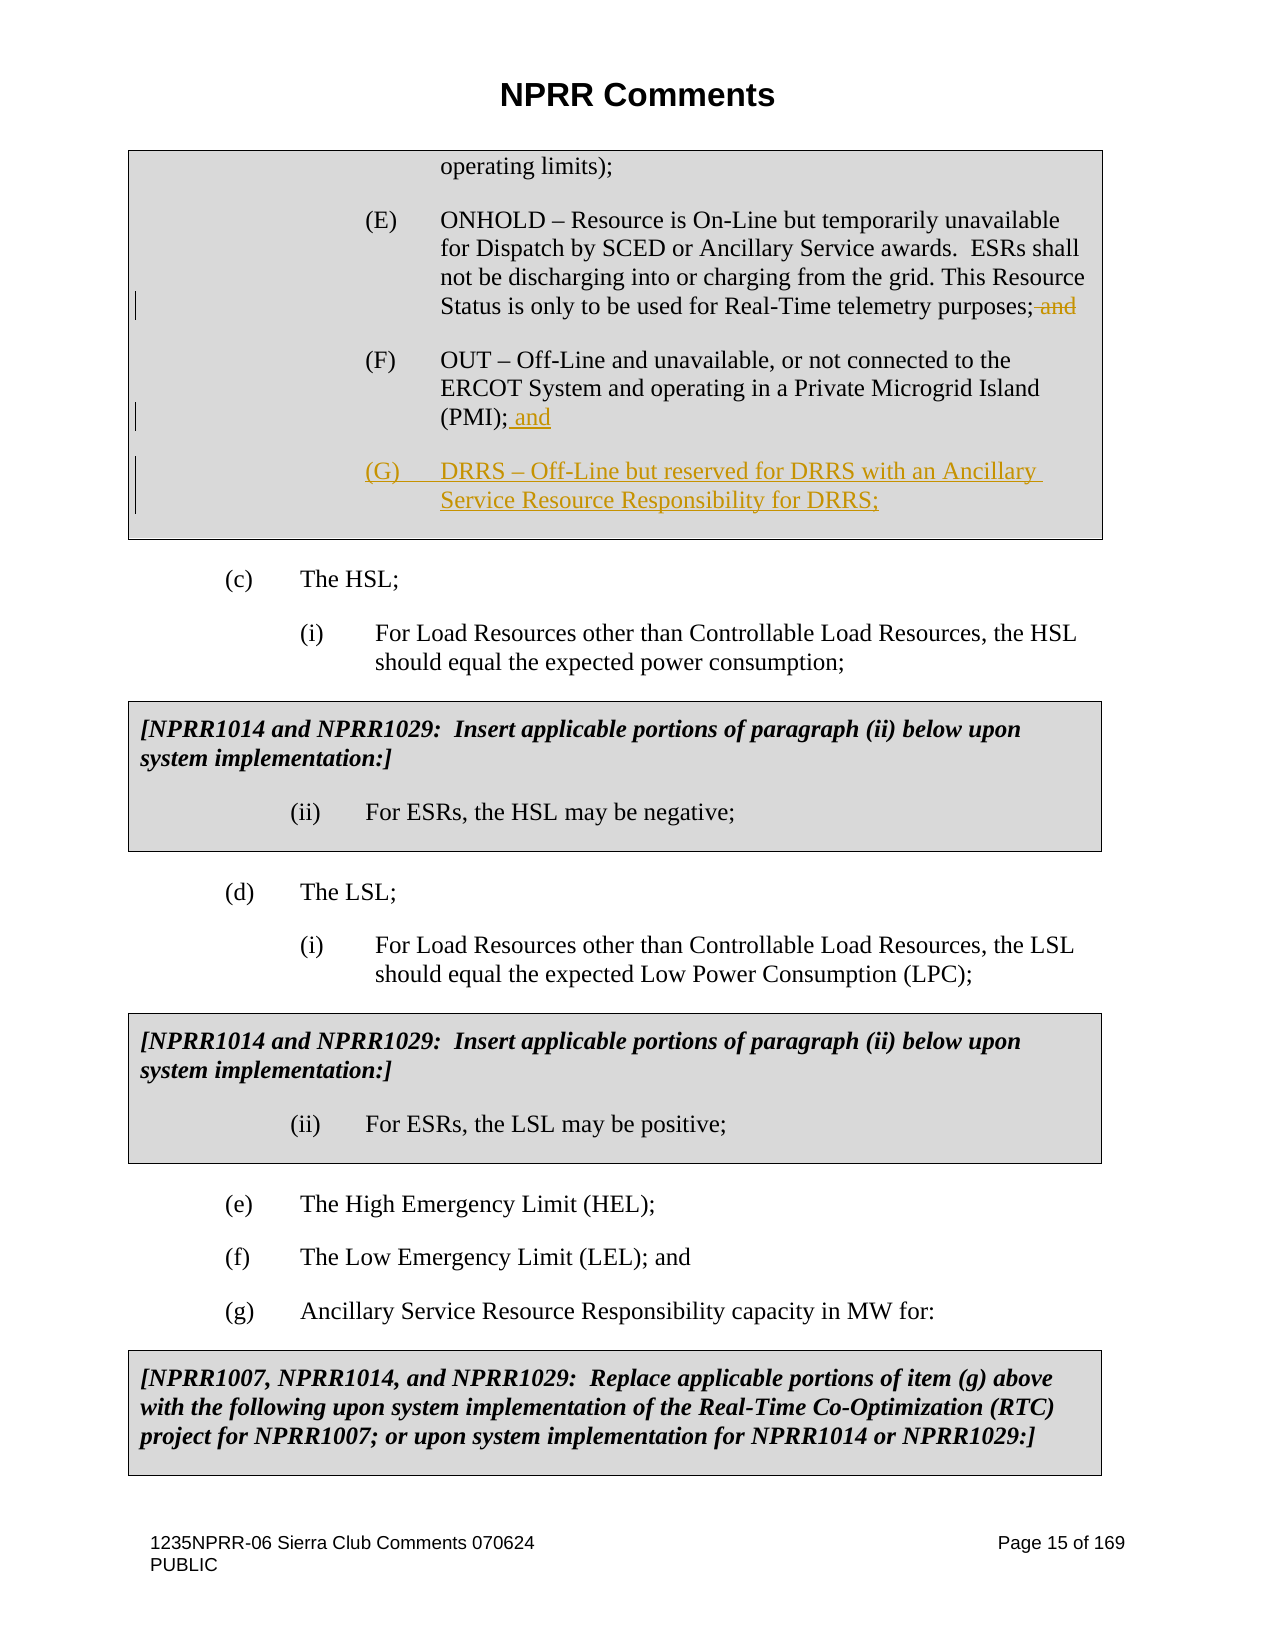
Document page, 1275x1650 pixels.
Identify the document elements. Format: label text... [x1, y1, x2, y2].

text (f) The Low Emergency Limit (LEL); and [225, 1242, 1125, 1271]
text (e) The High Emergency Limit (HEL); [225, 1189, 1125, 1217]
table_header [129, 151, 1102, 538]
text (d) The LSL; [225, 877, 1125, 905]
table_header [NPRR1014 and NPRR1029: Insert applicable portions of paragraph (ii) below upon system implementation:] (ii) For ESRs, the HSL may be negative; [129, 702, 1101, 851]
table_header [NPRR1014 and NPRR1029: Insert applicable portions of paragraph (ii) below upon system implementation:] (ii) For ESRs, the LSL may be positive; [129, 1014, 1101, 1163]
text (i) For Load Resources other than Controllable Load Resources, the LSL should equal the expected Low Power Consumption (LPC); [300, 930, 1125, 988]
text (i) For Load Resources other than Controllable Load Resources, the HSL should equal the expected power consumption; [300, 618, 1125, 676]
text (g) Ancillary Service Resource Responsibility capacity in MW for: [225, 1296, 1125, 1325]
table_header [129, 1351, 1101, 1475]
text (c) The HSL; [225, 564, 1125, 593]
